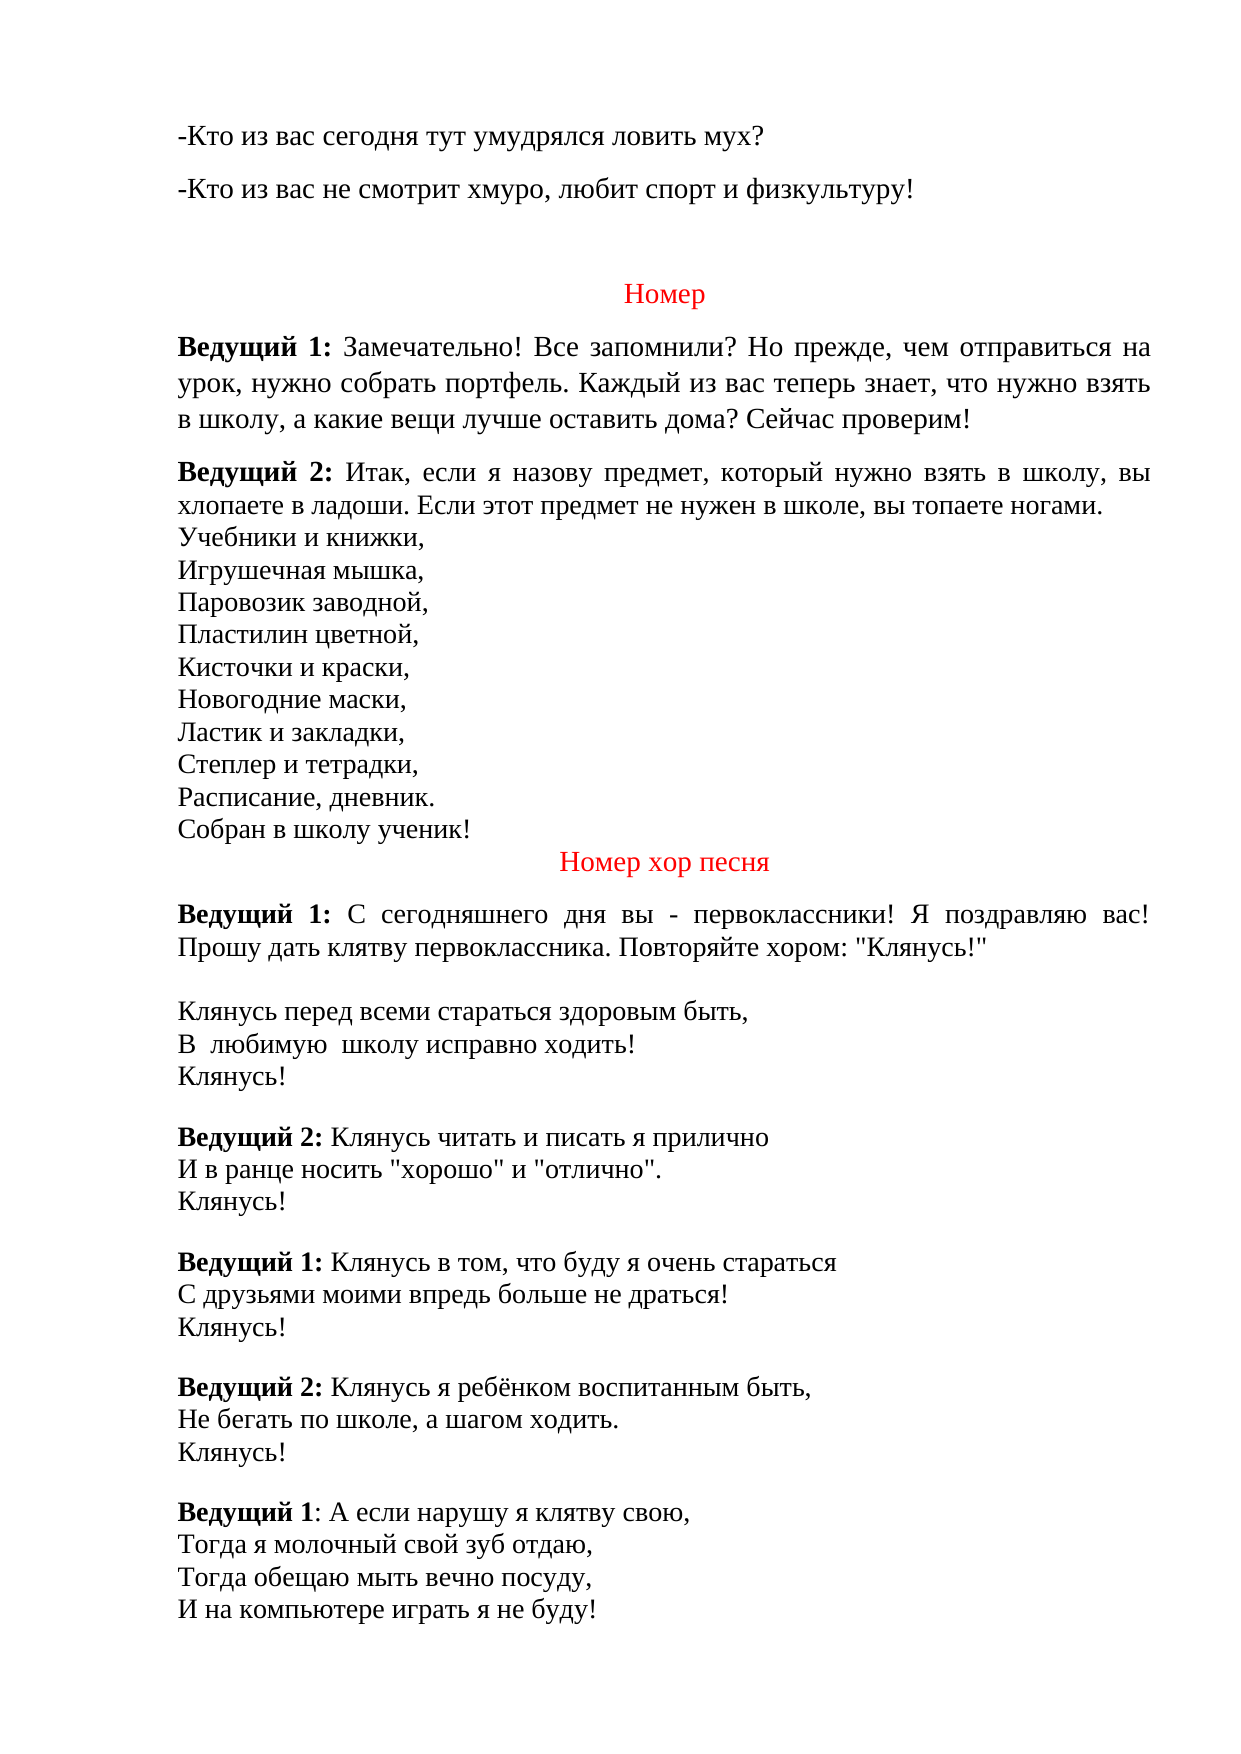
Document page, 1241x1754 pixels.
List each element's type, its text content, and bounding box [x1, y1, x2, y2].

text Собран в школу ученик! [177, 812, 1152, 844]
text Тогда я молочный свой зуб отдаю, [177, 1528, 1152, 1560]
text Ведущий 1: Замечательно! Все запомнили? Но прежде, чем отправиться на урок, нужно собрать портфель. Каждый из вас теперь знает, что нужно взять в школу, а какие вещи лучше оставить дома? Сейчас проверим! [177, 329, 1152, 435]
text Ведущий 2: Итак, если я назову предмет, который нужно взять в школу, вы хлопаете в ладоши. Если этот предмет не нужен в школе, вы топаете ногами. [177, 454, 1152, 520]
text Ведущий 1: С сегодняшнего дня вы - первоклассники! Я поздравляю вас! Прошу дать клятву первоклассника. Повторяйте хором: "Клянусь!" [177, 897, 1152, 962]
text -Кто из вас не смотрит хмуро, любит спорт и физкультуру! [177, 171, 1152, 204]
text Ведущий 1: Клянусь в том, что буду я очень стараться [177, 1245, 1152, 1277]
text Игрушечная мышка, [177, 553, 1152, 585]
text Ведущий 2: Клянусь я ребёнком воспитанным быть, [177, 1370, 1152, 1402]
text С друзьями моими впредь больше не драться! [177, 1277, 1152, 1309]
text Номер [177, 277, 1152, 310]
text Паровозик заводной, [177, 585, 1152, 618]
text Не бегать по школе, а шагом ходить. [177, 1402, 1152, 1435]
text Ластик и закладки, [177, 715, 1152, 747]
text Клянусь перед всеми стараться здоровым быть, [177, 994, 1152, 1027]
text Степлер и тетрадки, [177, 747, 1152, 779]
text Тогда обещаю мыть вечно посуду, [177, 1560, 1152, 1592]
text В любимую школу исправно ходить! [177, 1027, 1152, 1059]
text Кисточки и краски, [177, 650, 1152, 682]
text Расписание, дневник. [177, 779, 1152, 812]
text Клянусь! [177, 1435, 1152, 1467]
text Пластилин цветной, [177, 618, 1152, 650]
text Номер хор песня [177, 844, 1152, 878]
text Новогодние маски, [177, 682, 1152, 715]
text И на компьютере играть я не буду! [177, 1592, 1152, 1625]
text Ведущий 2: Клянусь читать и писать я прилично [177, 1119, 1152, 1152]
text Клянусь! [177, 1059, 1152, 1092]
text Учебники и книжки, [177, 520, 1152, 553]
text -Кто из вас сегодня тут умудрялся ловить мух? [177, 118, 1152, 152]
text И в ранце носить "хорошо" и "отлично". [177, 1152, 1152, 1184]
text Ведущий 1: А если нарушу я клятву свою, [177, 1495, 1152, 1528]
text Клянусь! [177, 1309, 1152, 1342]
text Клянусь! [177, 1184, 1152, 1217]
